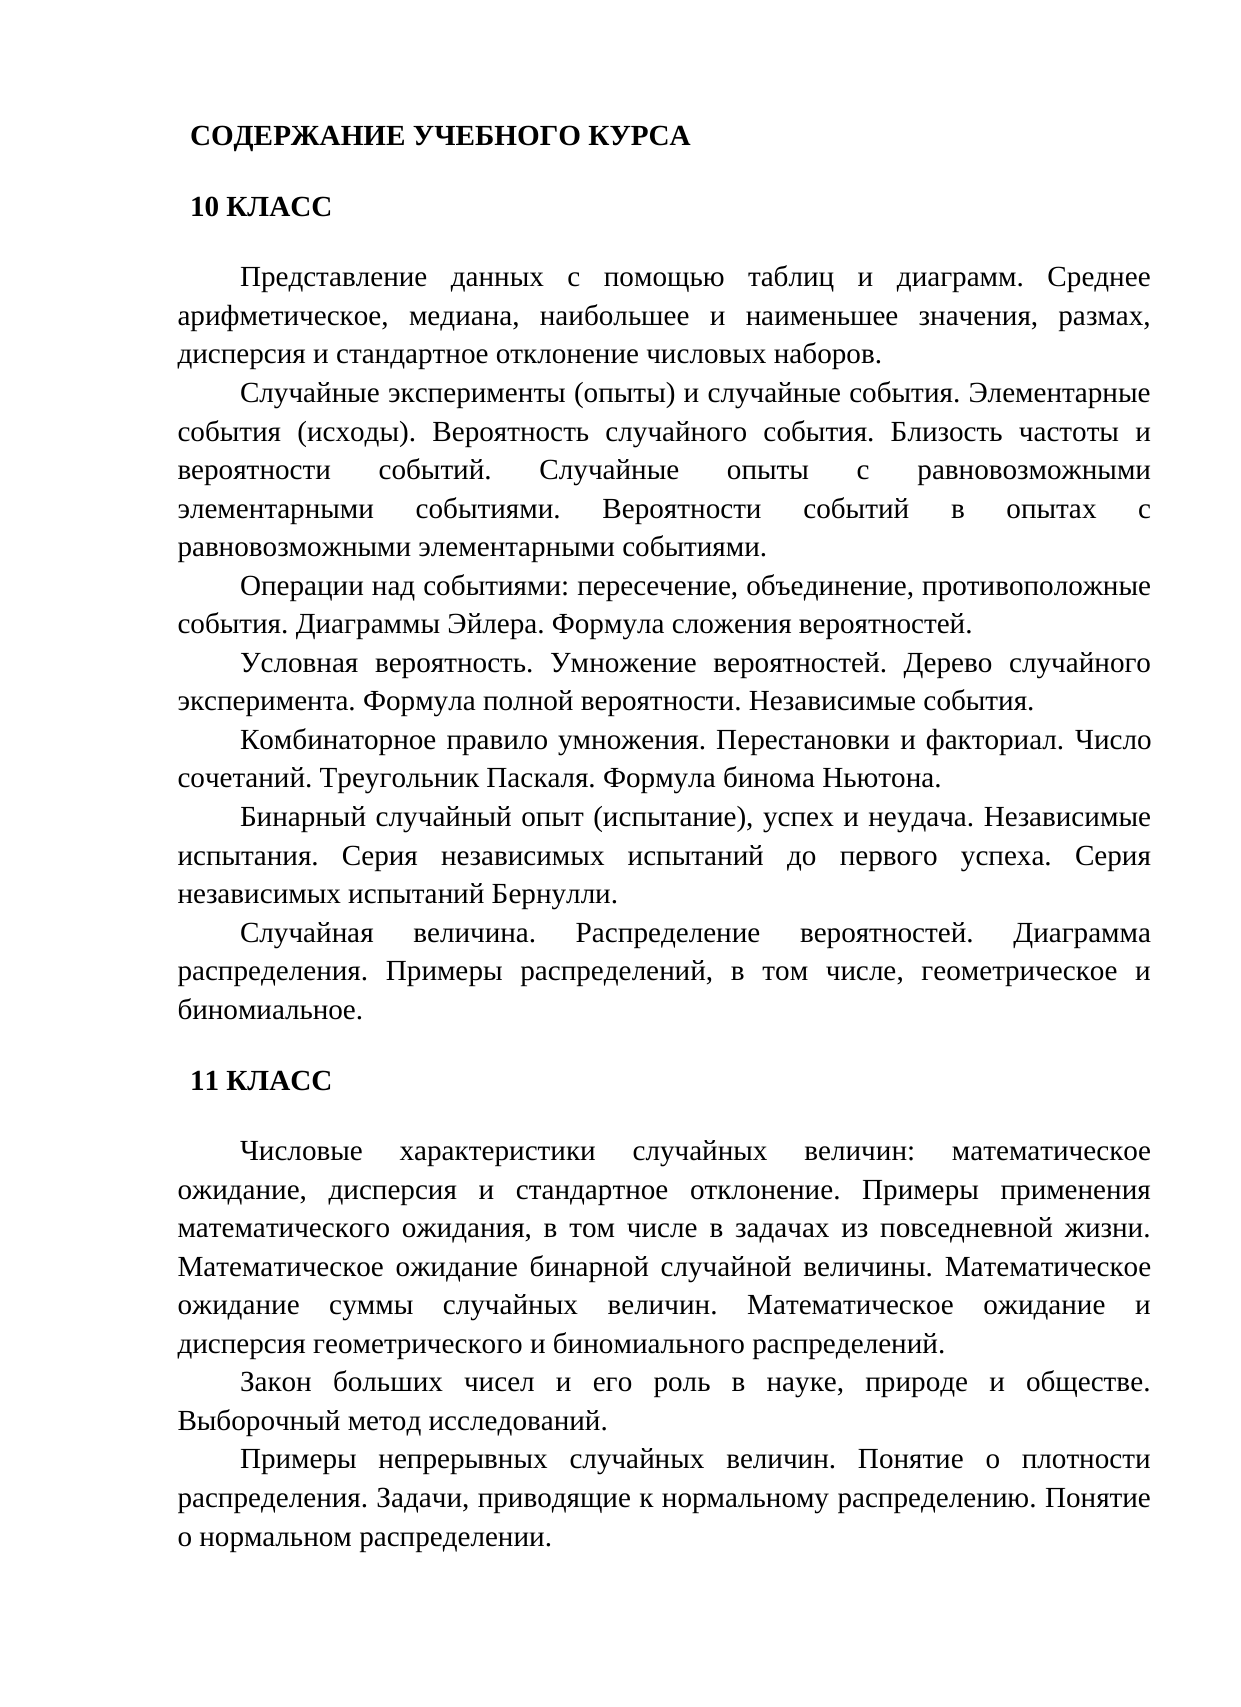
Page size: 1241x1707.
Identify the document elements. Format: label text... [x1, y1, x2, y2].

text 10 КЛАСС [190, 189, 1152, 222]
text Операции над событиями: пересечение, объединение, противоположные события. Диаграммы Эйлера. Формула сложения вероятностей. [177, 568, 1152, 640]
text 11 КЛАСС [190, 1063, 1152, 1096]
text Примеры непрерывных случайных величин. Понятие о плотности распределения. Задачи, приводящие к нормальному распределению. Понятие о нормальном распределении. [177, 1442, 1152, 1552]
text Представление данных с помощью таблиц и диаграмм. Среднее арифметическое, медиана, наибольшее и наименьшее значения, размах, дисперсия и стандартное отклонение числовых наборов. [177, 259, 1152, 370]
text Случайные эксперименты (опыты) и случайные события. Элементарные события (исходы). Вероятность случайного события. Близость частоты и вероятности событий. Случайные опыты с равновозможными элементарными событиями. Вероятности событий в опытах с равновозможными элементарными событиями. [177, 375, 1152, 563]
text Условная вероятность. Умножение вероятностей. Дерево случайного эксперимента. Формула полной вероятности. Независимые события. [177, 645, 1152, 717]
text Числовые характеристики случайных величин: математическое ожидание, дисперсия и стандартное отклонение. Примеры применения математического ожидания, в том числе в задачах из повседневной жизни. Математическое ожидание бинарной случайной величины. Математическое ожидание суммы случайных величин. Математическое ожидание и дисперсия геометрического и биномиального распределений. [177, 1133, 1152, 1359]
text Комбинаторное правило умножения. Перестановки и факториал. Число сочетаний. Треугольник Паскаля. Формула бинома Ньютона. [177, 722, 1152, 794]
text СОДЕРЖАНИЕ УЧЕБНОГО КУРСА [190, 118, 1152, 152]
text Закон больших чисел и его роль в науке, природе и обществе. Выборочный метод исследований. [177, 1364, 1152, 1437]
text Бинарный случайный опыт (испытание), успех и неудача. Независимые испытания. Серия независимых испытаний до первого успеха. Серия независимых испытаний Бернулли. [177, 799, 1152, 910]
text Случайная величина. Распределение вероятностей. Диаграмма распределения. Примеры распределений, в том числе, геометрическое и биномиальное. [177, 915, 1152, 1025]
